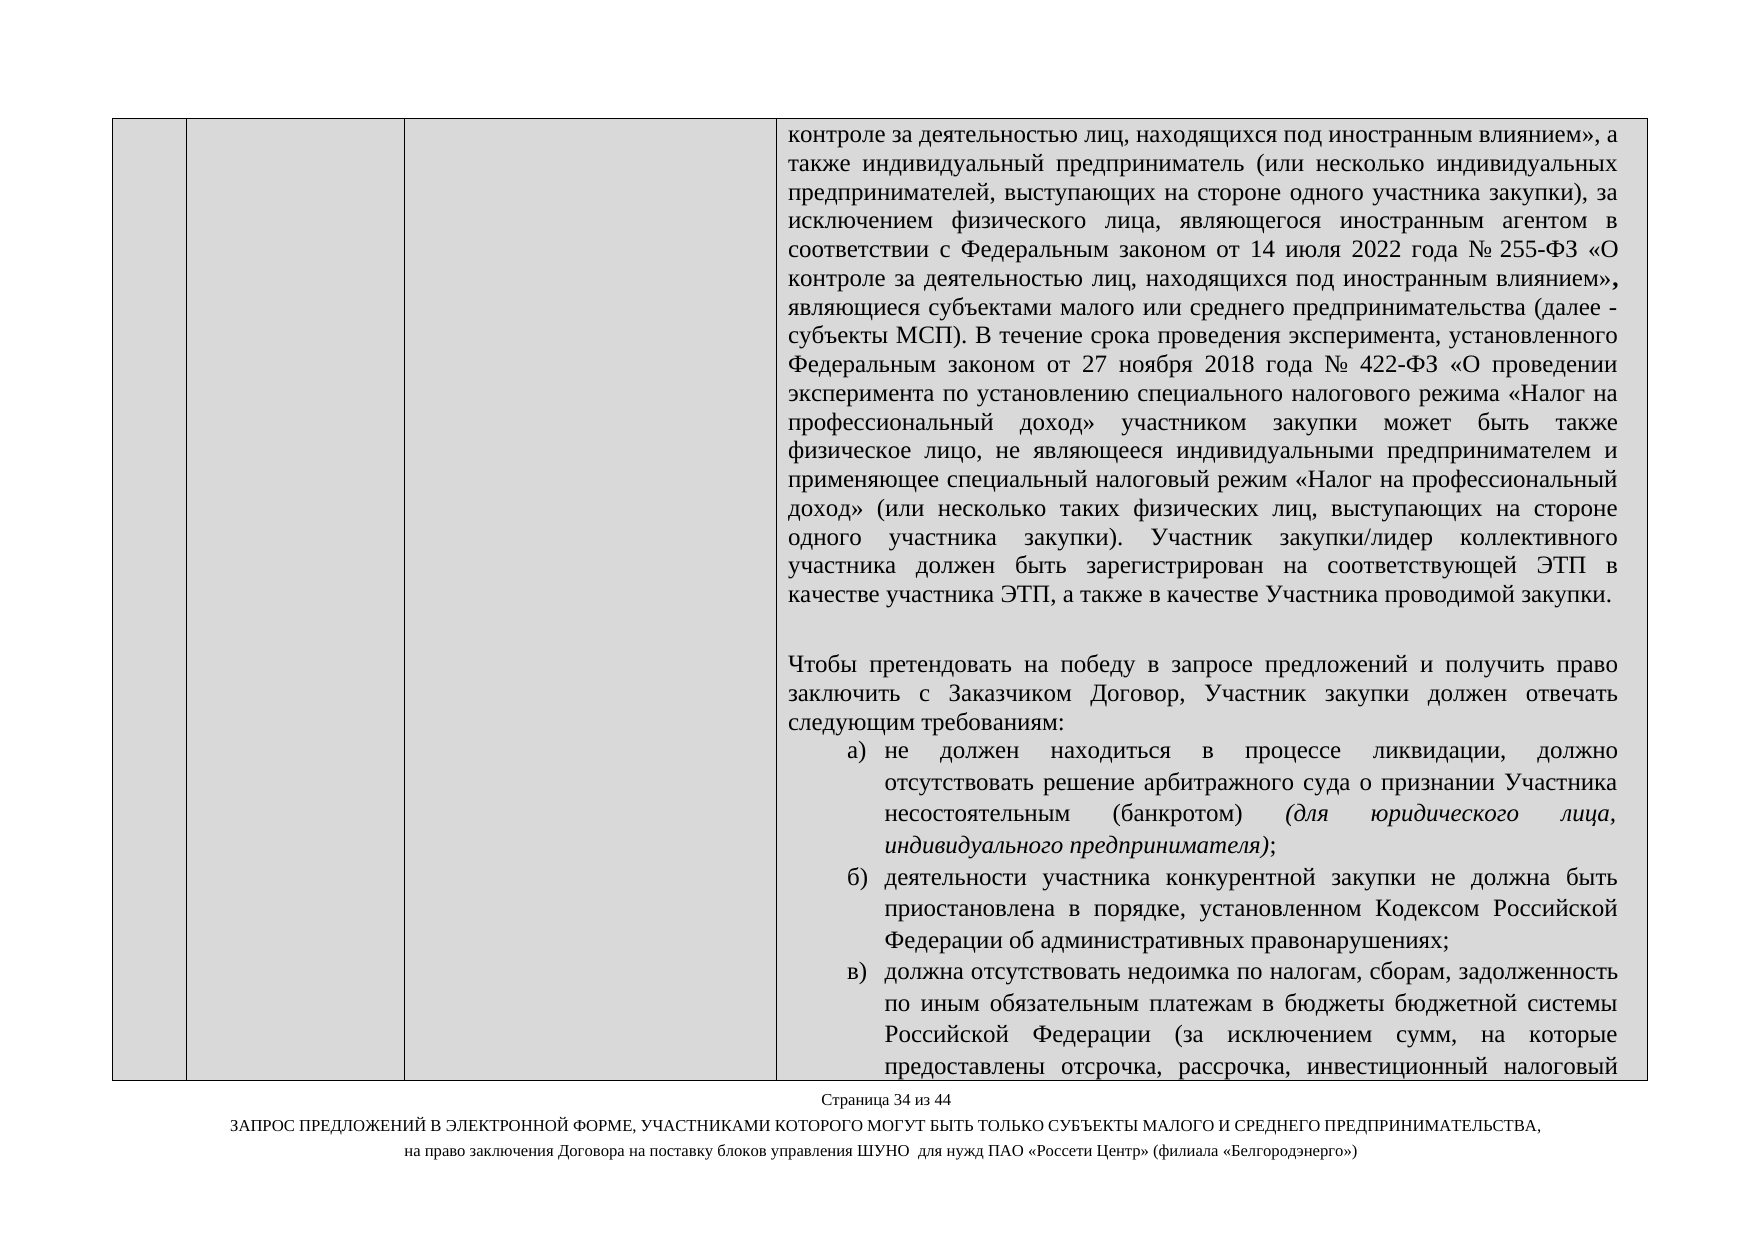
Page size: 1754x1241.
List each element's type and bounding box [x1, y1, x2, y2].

table_cell [187, 119, 404, 1080]
table_cell [113, 119, 186, 1080]
table_cell [777, 119, 1647, 1080]
table_cell [405, 119, 776, 1080]
